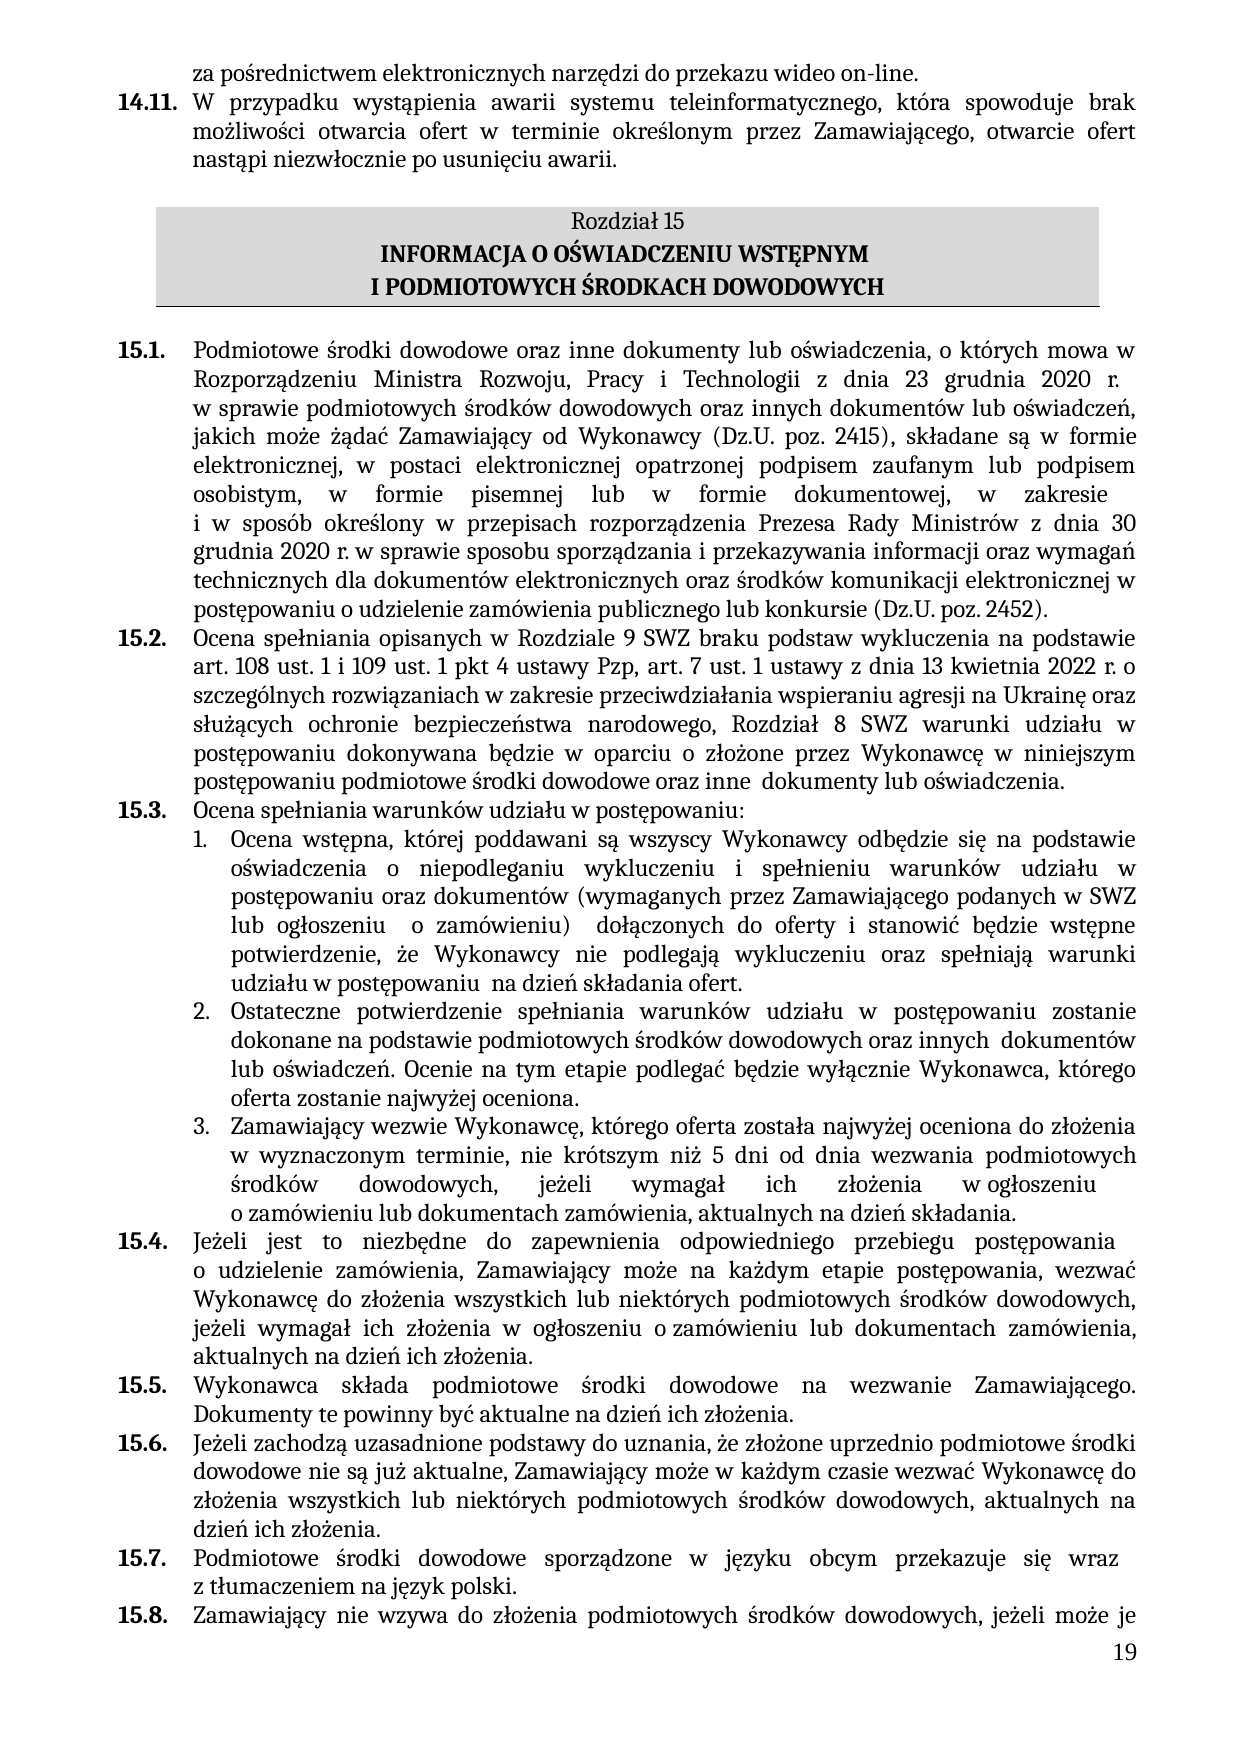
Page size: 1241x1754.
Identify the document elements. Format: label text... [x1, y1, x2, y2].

list Ocena spełniania warunków udziału w postępowaniu: [118, 796, 1137, 825]
list Zamawiający wezwie Wykonawcę, którego oferta została najwyżej oceniona do złożenia w wyznaczonym terminie, nie krótszym niż 5 dni od dnia wezwania podmiotowych środków dowodowych, jeżeli wymagał ich złożenia w ogłoszeniu o zamówieniu lub dokumentach zamówienia, aktualnych na dzień składania. [193, 1112, 1137, 1227]
list Wykonawca składa podmiotowe środki dowodowe na wezwanie Zamawiającego. Dokumenty te powinny być aktualne na dzień ich złożenia. [118, 1371, 1137, 1428]
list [118, 59, 1137, 88]
list Ocena wstępna, której poddawani są wszyscy Wykonawcy odbędzie się na podstawie oświadczenia o niepodleganiu wykluczeniu i spełnieniu warunków udziału w postępowaniu oraz dokumentów (wymaganych przez Zamawiającego podanych w SWZ lub ogłoszeniu o zamówieniu) dołączonych do oferty i stanowić będzie wstępne potwierdzenie, że Wykonawcy nie podlegają wykluczeniu oraz spełniają warunki udziału w postępowaniu na dzień składania ofert. [193, 825, 1137, 997]
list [118, 1601, 1137, 1630]
list Podmiotowe środki dowodowe oraz inne dokumenty lub oświadczenia, o których mowa w Rozporządzeniu Ministra Rozwoju, Pracy i Technologii z dnia 23 grudnia 2020 r. w sprawie podmiotowych środków dowodowych oraz innych dokumentów lub oświadczeń, jakich może żądać Zamawiający od Wykonawcy (Dz.U. poz. 2415), składane są w formie elektronicznej, w postaci elektronicznej opatrzonej podpisem zaufanym lub podpisem osobistym, w formie pisemnej lub w formie dokumentowej, w zakresie i w sposób określony w przepisach rozporządzenia Prezesa Rady Ministrów z dnia 30 grudnia 2020 r. w sprawie sposobu sporządzania i przekazywania informacji oraz wymagań technicznych dla dokumentów elektronicznych oraz środków komunikacji elektronicznej w postępowaniu o udzielenie zamówienia publicznego lub konkursie (Dz.U. poz. 2452). [118, 336, 1137, 623]
list Ocena spełniania opisanych w Rozdziale 9 SWZ braku podstaw wykluczenia na podstawie art. 108 ust. 1 i 109 ust. 1 pkt 4 ustawy Pzp, art. 7 ust. 1 ustawy z dnia 13 kwietnia 2022 r. o szczególnych rozwiązaniach w zakresie przeciwdziałania wspieraniu agresji na Ukrainę oraz służących ochronie bezpieczeństwa narodowego, Rozdział 8 SWZ warunki udziału w postępowaniu dokonywana będzie w oparciu o złożone przez Wykonawcę w niniejszym postępowaniu podmiotowe środki dowodowe oraz inne dokumenty lub oświadczenia. [118, 623, 1137, 796]
list Ostateczne potwierdzenie spełniania warunków udziału w postępowaniu zostanie dokonane na podstawie podmiotowych środków dowodowych oraz innych dokumentów lub oświadczeń. Ocenie na tym etapie podlegać będzie wyłącznie Wykonawca, którego oferta zostanie najwyżej oceniona. [193, 997, 1137, 1112]
table_header Rozdział 15 INFORMACJA O OŚWIADCZENIU WSTĘPNYM I PODMIOTOWYCH ŚRODKACH DOWODOWYCH [156, 207, 1099, 306]
list W przypadku wystąpienia awarii systemu teleinformatycznego, która spowoduje brak możliwości otwarcia ofert w terminie określonym przez Zamawiającego, otwarcie ofert nastąpi niezwłocznie po usunięciu awarii. [118, 88, 1137, 174]
list Jeżeli jest to niezbędne do zapewnienia odpowiedniego przebiegu postępowania o udzielenie zamówienia, Zamawiający może na każdym etapie postępowania, wezwać Wykonawcę do złożenia wszystkich lub niektórych podmiotowych środków dowodowych, jeżeli wymagał ich złożenia w ogłoszeniu o zamówieniu lub dokumentach zamówienia, aktualnych na dzień ich złożenia. [118, 1227, 1137, 1371]
list Jeżeli zachodzą uzasadnione podstawy do uznania, że złożone uprzednio podmiotowe środki dowodowe nie są już aktualne, Zamawiający może w każdym czasie wezwać Wykonawcę do złożenia wszystkich lub niektórych podmiotowych środków dowodowych, aktualnych na dzień ich złożenia. [118, 1428, 1137, 1543]
list Podmiotowe środki dowodowe sporządzone w języku obcym przekazuje się wraz z tłumaczeniem na język polski. [118, 1543, 1137, 1601]
